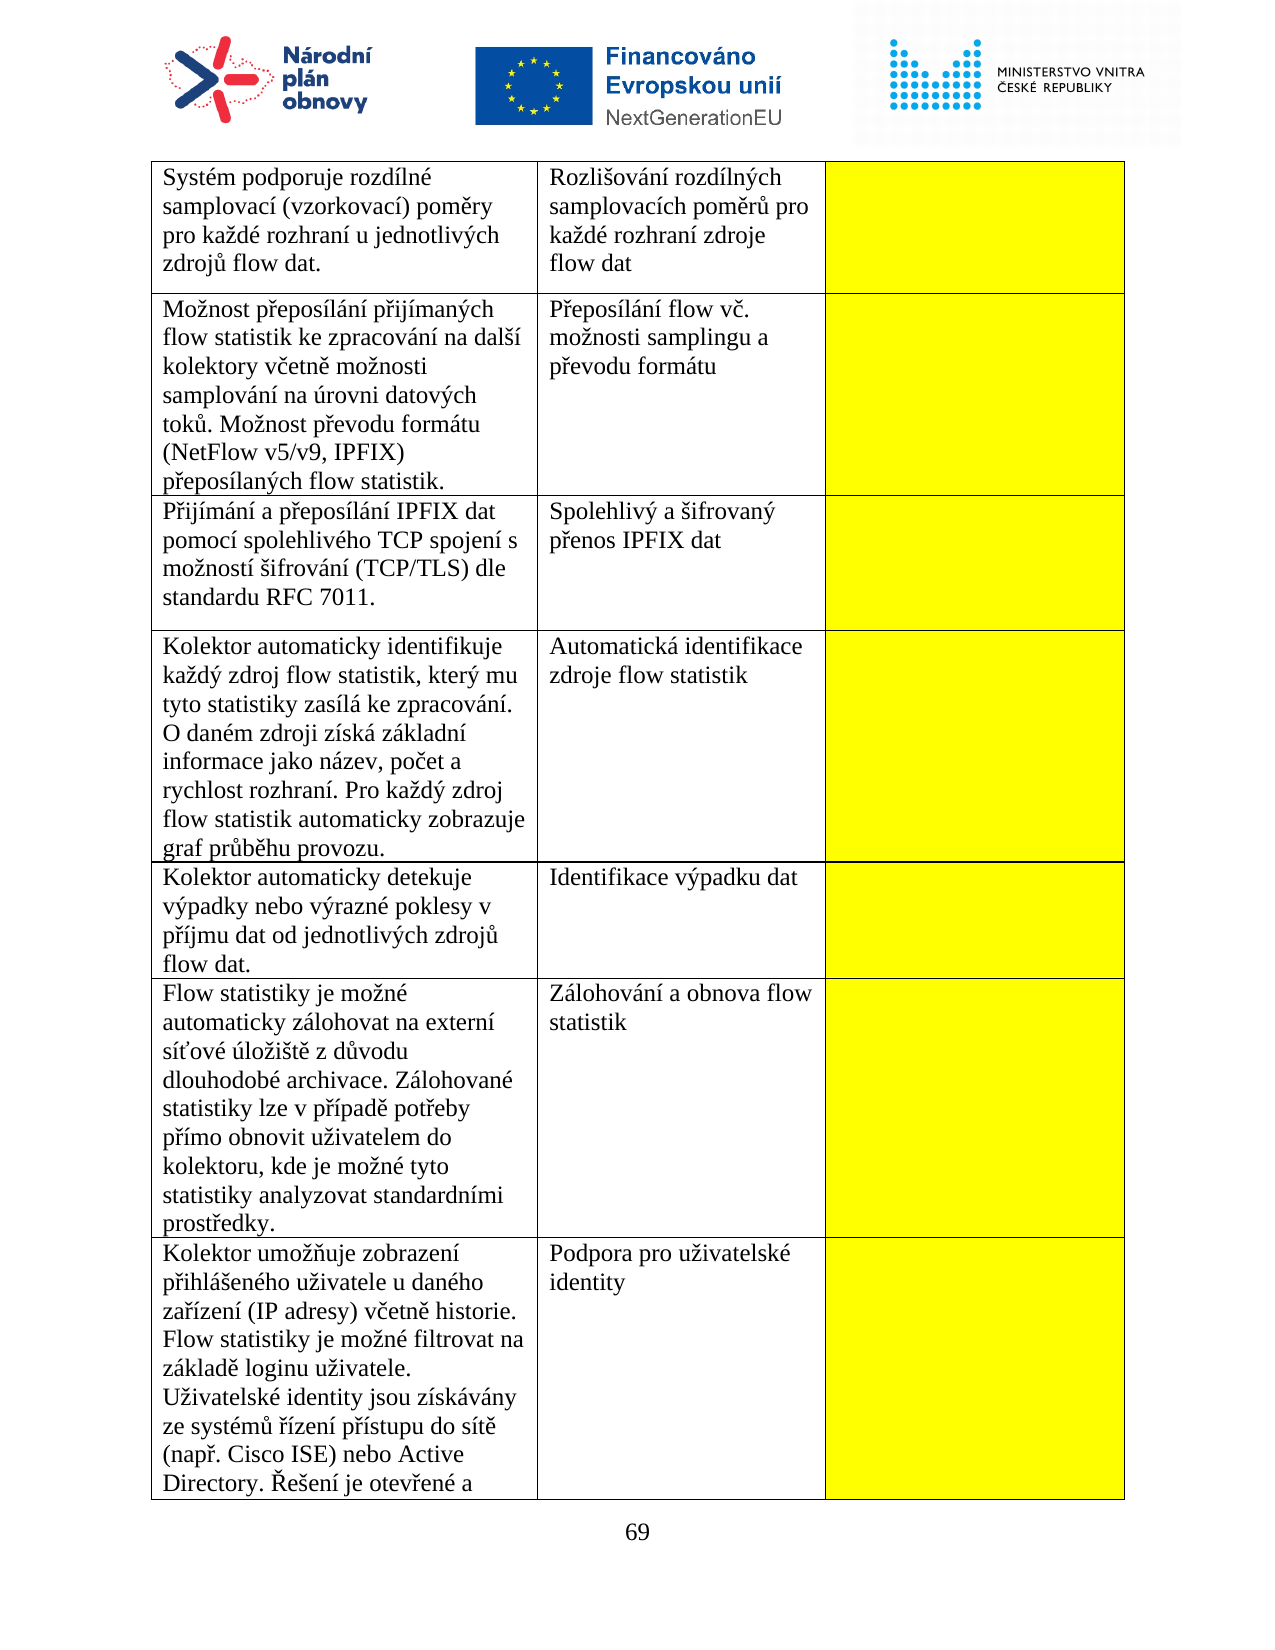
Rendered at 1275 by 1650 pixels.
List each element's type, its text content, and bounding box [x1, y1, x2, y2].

table_cell [826, 863, 1124, 977]
table_cell Zálohování a obnova flow statistik [538, 979, 825, 1237]
table_cell [826, 631, 1124, 861]
table_cell Podpora pro uživatelské identity [538, 1238, 825, 1499]
table_cell Identifikace výpadku dat [538, 863, 825, 977]
table_cell Flow statistiky je možné automaticky zálohovat na externí síťové úložiště z důvodu dlouhodobé archivace. Zálohované statistiky lze v případě potřeby přímo obnovit uživatelem do kolektoru, kde je možné tyto statistiky analyzovat standardními prostředky. [152, 979, 537, 1237]
table_cell Přijímání a přeposílání IPFIX dat pomocí spolehlivého TCP spojení s možností šifrování (TCP/TLS) dle standardu RFC 7011. [152, 496, 537, 630]
table_cell [826, 496, 1124, 630]
table_cell Kolektor automaticky detekuje výpadky nebo výrazné poklesy v příjmu dat od jednotlivých zdrojů flow dat. [152, 863, 537, 977]
table_cell Automatická identifikace zdroje flow statistik [538, 631, 825, 861]
table_cell [826, 1238, 1124, 1499]
picture [466, 34, 804, 135]
table_cell Kolektor automaticky identifikuje každý zdroj flow statistik, který mu tyto statistiky zasílá ke zpracování. O daném zdroji získá základní informace jako název, počet a rychlost rozhraní. Pro každý zdroj flow statistik automaticky zobrazuje graf průběhu provozu. [152, 631, 537, 861]
table_cell Možnost přeposílání přijímaných flow statistik ke zpracování na další kolektory včetně možnosti samplování na úrovni datových toků. Možnost převodu formátu (NetFlow v5/v9, IPFIX) přeposílaných flow statistik. [152, 294, 537, 495]
table_cell [826, 294, 1124, 495]
table_cell Rozlišování rozdílných samplovacích poměrů pro každé rozhraní zdroje flow dat [538, 162, 825, 293]
table_cell [826, 979, 1124, 1237]
table_cell [826, 162, 1124, 293]
table_cell Spolehlivý a šifrovaný přenos IPFIX dat [538, 496, 825, 630]
picture [852, 1, 1183, 148]
picture [151, 26, 390, 134]
table_cell Přeposílání flow vč. možnosti samplingu a převodu formátu [538, 294, 825, 495]
table_cell Systém podporuje rozdílné samplovací (vzorkovací) poměry pro každé rozhraní u jednotlivých zdrojů flow dat. [152, 162, 537, 293]
